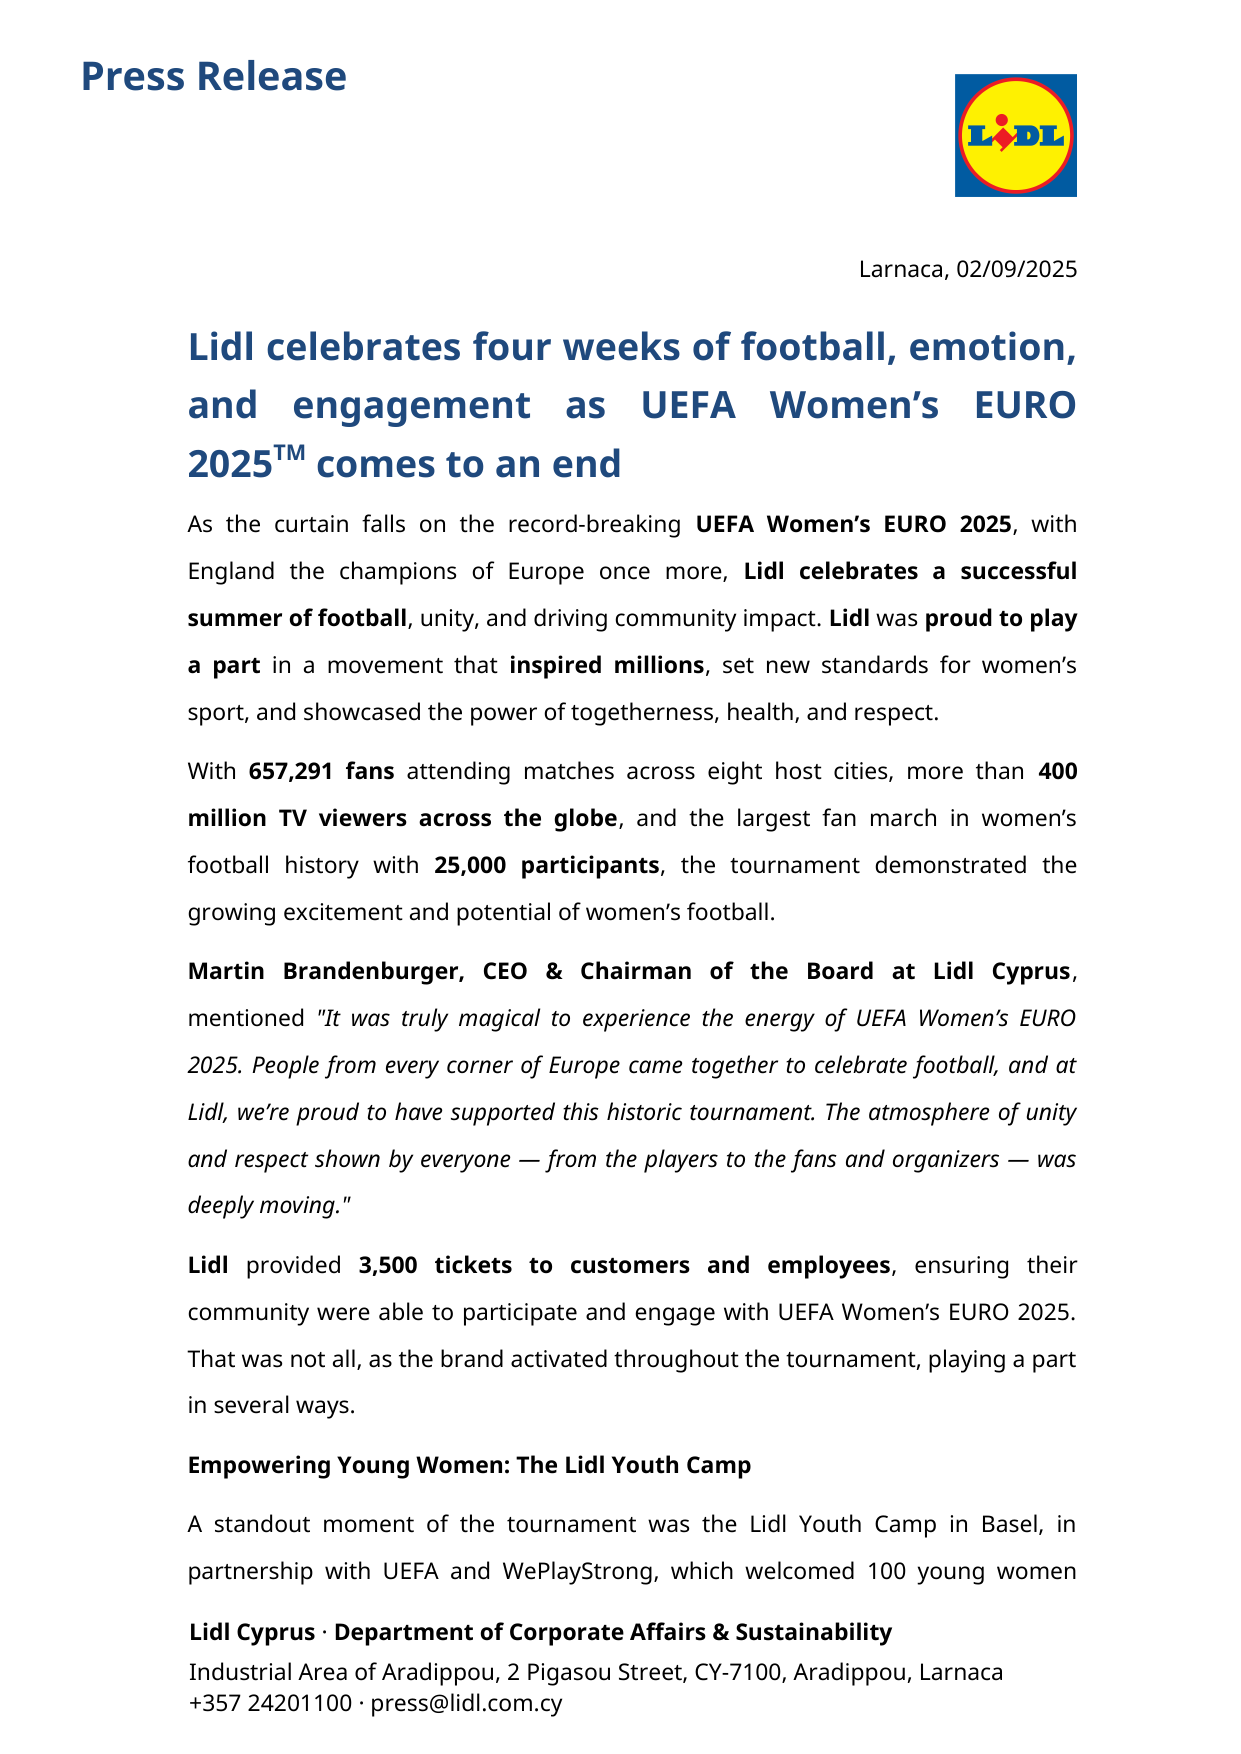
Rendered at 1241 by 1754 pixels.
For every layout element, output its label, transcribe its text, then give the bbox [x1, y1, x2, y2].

text As the curtain falls on the record-breaking UEFA Women’s EURO 2025, with England the champions of Europe once more, Lidl celebrates a successful summer of football, unity, and driving community impact. Lidl was proud to play a part in a movement that inspired millions, set new standards for women’s sport, and showcased the power of togetherness, health, and respect. [187, 508, 1078, 727]
text Martin Brandenburger, CEO & Chairman of the Board at Lidl Cyprus, mentioned "It was truly magical to experience the energy of UEFA Women’s EURO 2025. People from every corner of Europe came together to celebrate football, and at Lidl, we’re proud to have supported this historic tournament. The atmosphere of unity and respect shown by everyone — from the players to the fans and organizers — was deeply moving." [187, 955, 1078, 1221]
text Lidl provided 3,500 tickets to customers and employees, ensuring their community were able to participate and engage with UEFA Women’s EURO 2025. That was not all, as the brand activated throughout the tournament, playing a part in several ways. [187, 1249, 1078, 1421]
text Larnaca, 02/09/2025 [187, 253, 1078, 284]
picture [954, 73, 1078, 198]
text With 657,291 fans attending matches across eight host cities, more than 400 million TV viewers across the globe, and the largest fan march in women’s football history with 25,000 participants, the tournament demonstrated the growing excitement and potential of women’s football. [187, 755, 1078, 927]
text Lidl celebrates four weeks of football, emotion, and engagement as UEFA Women’s EURO 2025TM comes to an end [187, 320, 1078, 488]
text Empowering Young Women: The Lidl Youth Camp [187, 1449, 1078, 1480]
